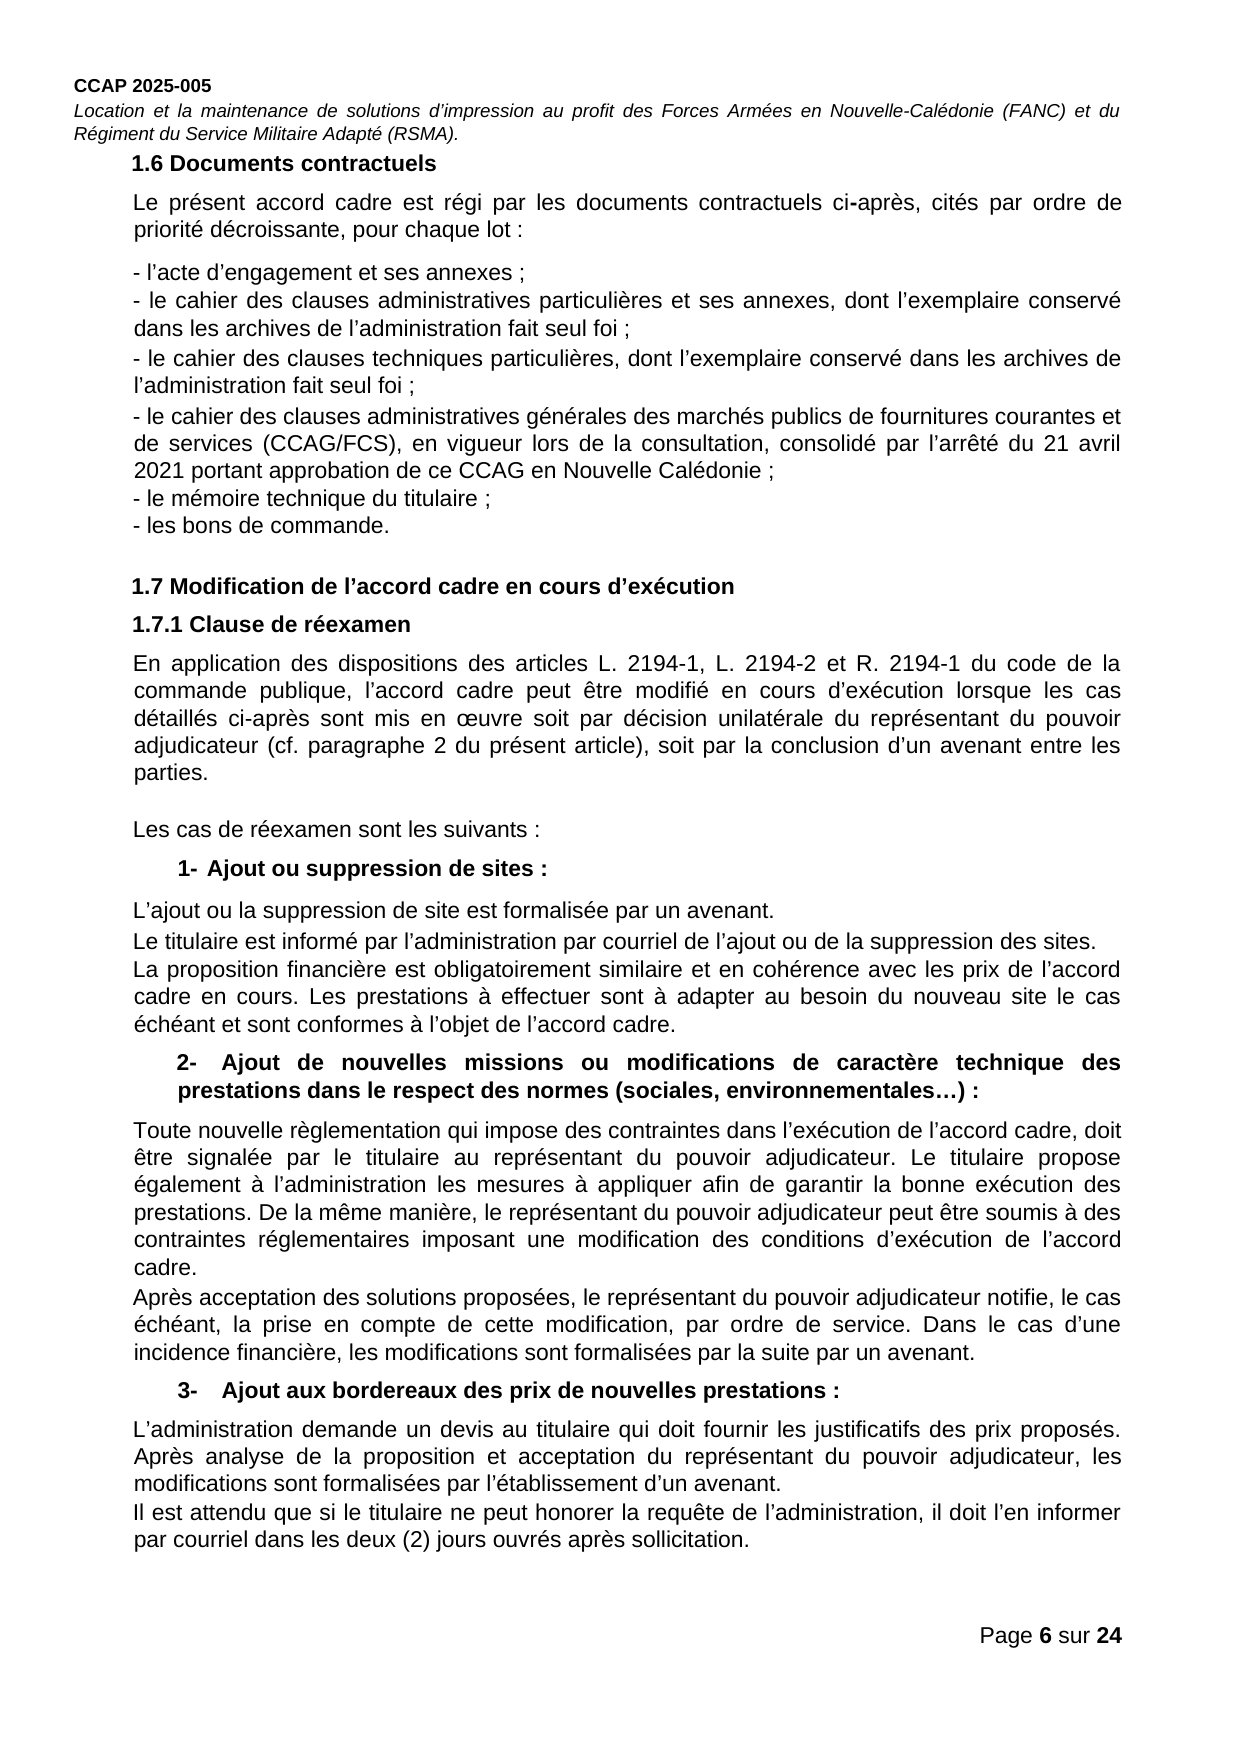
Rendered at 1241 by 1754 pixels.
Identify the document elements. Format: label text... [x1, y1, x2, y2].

text En application des dispositions des articles L. 2194-1, L. 2194-2 et R. 2194-1 du code de la commande publique, l’accord cadre peut être modifié en cours d’exécution lorsque les cas détaillés ci-après sont mis en œuvre soit par décision unilatérale du représentant du pouvoir adjudicateur (cf. paragraphe 2 du présent article), soit par la conclusion d’un avenant entre les parties. [133, 650, 1122, 786]
text - le cahier des clauses administratives particulières et ses annexes, dont l’exemplaire conservé dans les archives de l’administration fait seul foi ; [133, 287, 1122, 341]
text - les bons de commande. [133, 512, 1122, 538]
text - le mémoire technique du titulaire ; [133, 485, 1122, 511]
text - l’acte d’engagement et ses annexes ; [133, 258, 1122, 285]
text Le présent accord cadre est régi par les documents contractuels ci-après, cités par ordre de priorité décroissante, pour chaque lot : [133, 188, 1122, 242]
text Il est attendu que si le titulaire ne peut honorer la requête de l’administration, il doit l’en informer par courriel dans les deux (2) jours ouvrés après sollicitation. [133, 1499, 1122, 1552]
text Toute nouvelle règlementation qui impose des contraintes dans l’exécution de l’accord cadre, doit être signalée par le titulaire au représentant du pouvoir adjudicateur. Le titulaire propose également à l’administration les mesures à appliquer afin de garantir la bonne exécution des prestations. De la même manière, le représentant du pouvoir adjudicateur peut être soumis à des contraintes réglementaires imposant une modification des conditions d’exécution de l’accord cadre. [133, 1117, 1122, 1280]
subtitle 1.7.1 Clause de réexamen [132, 611, 1122, 638]
text Le titulaire est informé par l’administration par courriel de l’ajout ou de la suppression des sites. [133, 928, 1122, 954]
text - le cahier des clauses techniques particulières, dont l’exemplaire conservé dans les archives de l’administration fait seul foi ; [133, 345, 1122, 398]
text - le cahier des clauses administratives générales des marchés publics de fournitures courantes et de services (CCAG/FCS), en vigueur lors de la consultation, consolidé par l’arrêté du 21 avril 2021 portant approbation de ce CCAG en Nouvelle Calédonie ; [133, 403, 1122, 484]
text L’administration demande un devis au titulaire qui doit fournir les justificatifs des prix proposés. Après analyse de la proposition et acceptation du représentant du pouvoir adjudicateur, les modifications sont formalisées par l’établissement d’un avenant. [133, 1416, 1122, 1497]
subtitle 1.7 Modification de l’accord cadre en cours d’exécution [131, 573, 1122, 599]
list Ajout aux bordereaux des prix de nouvelles prestations : [177, 1377, 1122, 1403]
text L’ajout ou la suppression de site est formalisée par un avenant. [133, 897, 1122, 924]
subtitle 1.6 Documents contractuels [131, 150, 1122, 177]
text Les cas de réexamen sont les suivants : [133, 816, 1122, 842]
list Ajout de nouvelles missions ou modifications de caractère technique des prestations dans le respect des normes (sociales, environnementales…) : [176, 1049, 1122, 1103]
text La proposition financière est obligatoirement similaire et en cohérence avec les prix de l’accord cadre en cours. Les prestations à effectuer sont à adapter au besoin du nouveau site le cas échéant et sont conformes à l’objet de l’accord cadre. [133, 956, 1122, 1037]
text Après acceptation des solutions proposées, le représentant du pouvoir adjudicateur notifie, le cas échéant, la prise en compte de cette modification, par ordre de service. Dans le cas d’une incidence financière, les modifications sont formalisées par la suite par un avenant. [133, 1284, 1122, 1365]
list Ajout ou suppression de sites : [177, 855, 1122, 881]
